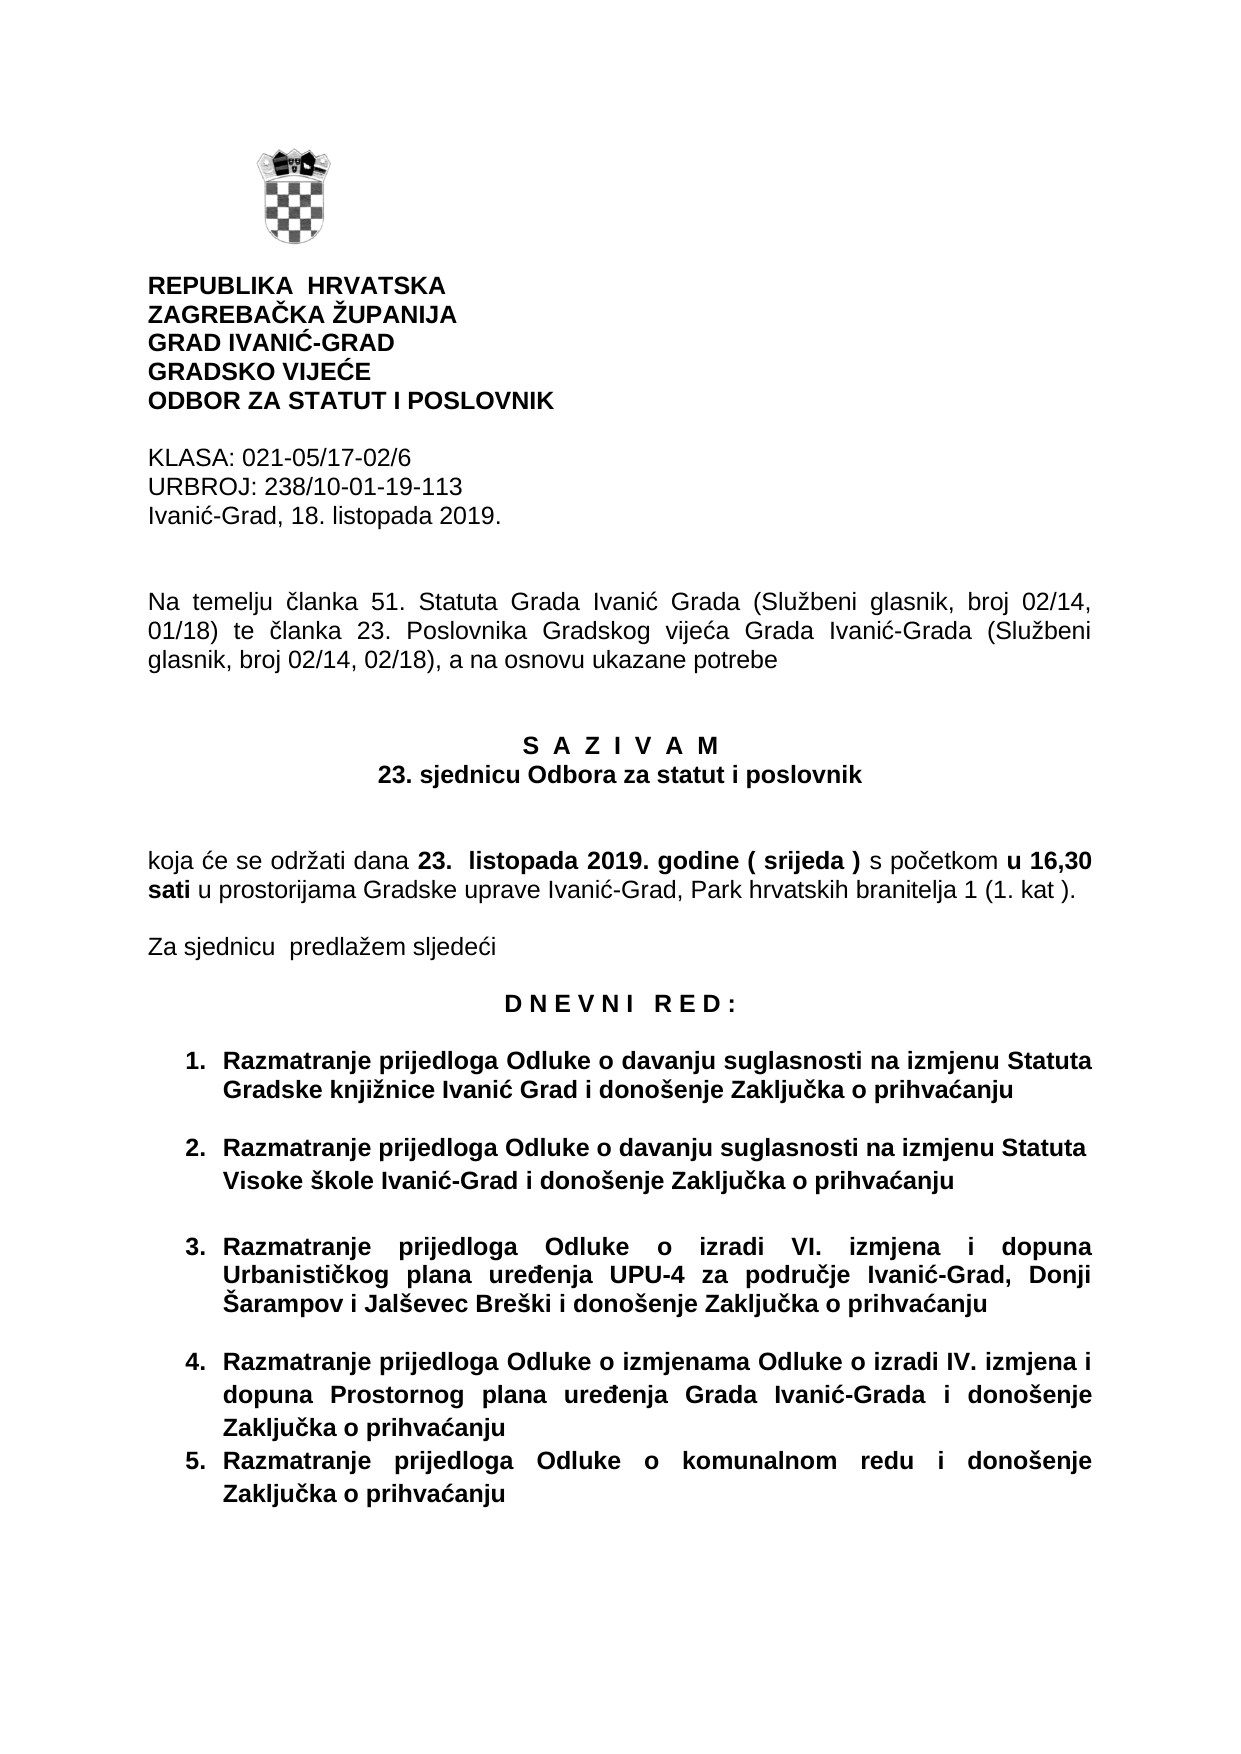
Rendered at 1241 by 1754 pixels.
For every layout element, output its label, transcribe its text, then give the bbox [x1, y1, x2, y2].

text Za sjednicu predlažem sljedeći [148, 932, 1093, 961]
text GRAD IVANIĆ-GRAD [148, 328, 1093, 357]
text 23. sjednicu Odbora za statut i poslovnik [148, 759, 1093, 788]
text GRADSKO VIJEĆE [148, 357, 1093, 386]
text REPUBLIKA HRVATSKA [148, 271, 1093, 299]
text ODBOR ZA STATUT I POSLOVNIK [148, 386, 1093, 414]
text S A Z I V A M [148, 731, 1093, 759]
text URBROJ: 238/10-01-19-113 [148, 472, 1093, 501]
text Ivanić-Grad, 18. listopada 2019. [148, 501, 1093, 529]
list Razmatranje prijedloga Odluke o izmjenama Odluke o izradi IV. izmjena i dopuna Prostornog plana uređenja Grada Ivanić-Grada i donošenje Zaključka o prihvaćanju [185, 1347, 1093, 1441]
list Razmatranje prijedloga Odluke o komunalnom redu i donošenje Zaključka o prihvaćanju [185, 1446, 1093, 1507]
list Razmatranje prijedloga Odluke o davanju suglasnosti na izmjenu Statuta Visoke škole Ivanić-Grad i donošenje Zaključka o prihvaćanju [185, 1133, 1093, 1194]
text ZAGREBAČKA ŽUPANIJA [148, 299, 1093, 328]
text D N E V N I R E D : [148, 989, 1093, 1018]
list Razmatranje prijedloga Odluke o davanju suglasnosti na izmjenu Statuta Gradske knjižnice Ivanić Grad i donošenje Zaključka o prihvaćanju [185, 1046, 1093, 1104]
picture [256, 147, 332, 245]
text Na temelju članka 51. Statuta Grada Ivanić Grada (Službeni glasnik, broj 02/14, 01/18) te članka 23. Poslovnika Gradskog vijeća Grada Ivanić-Grada (Službeni glasnik, broj 02/14, 02/18), a na osnovu ukazane potrebe [148, 587, 1093, 673]
text KLASA: 021-05/17-02/6 [148, 443, 1093, 472]
text koja će se održati dana 23. listopada 2019. godine ( srijeda ) s početkom u 16,30 sati u prostorijama Gradske uprave Ivanić-Grad, Park hrvatskih branitelja 1 (1. kat ). [148, 846, 1093, 903]
list Razmatranje prijedloga Odluke o izradi VI. izmjena i dopuna Urbanističkog plana uređenja UPU-4 za područje Ivanić-Grad, Donji Šarampov i Jalševec Breški i donošenje Zaključka o prihvaćanju [185, 1232, 1093, 1318]
